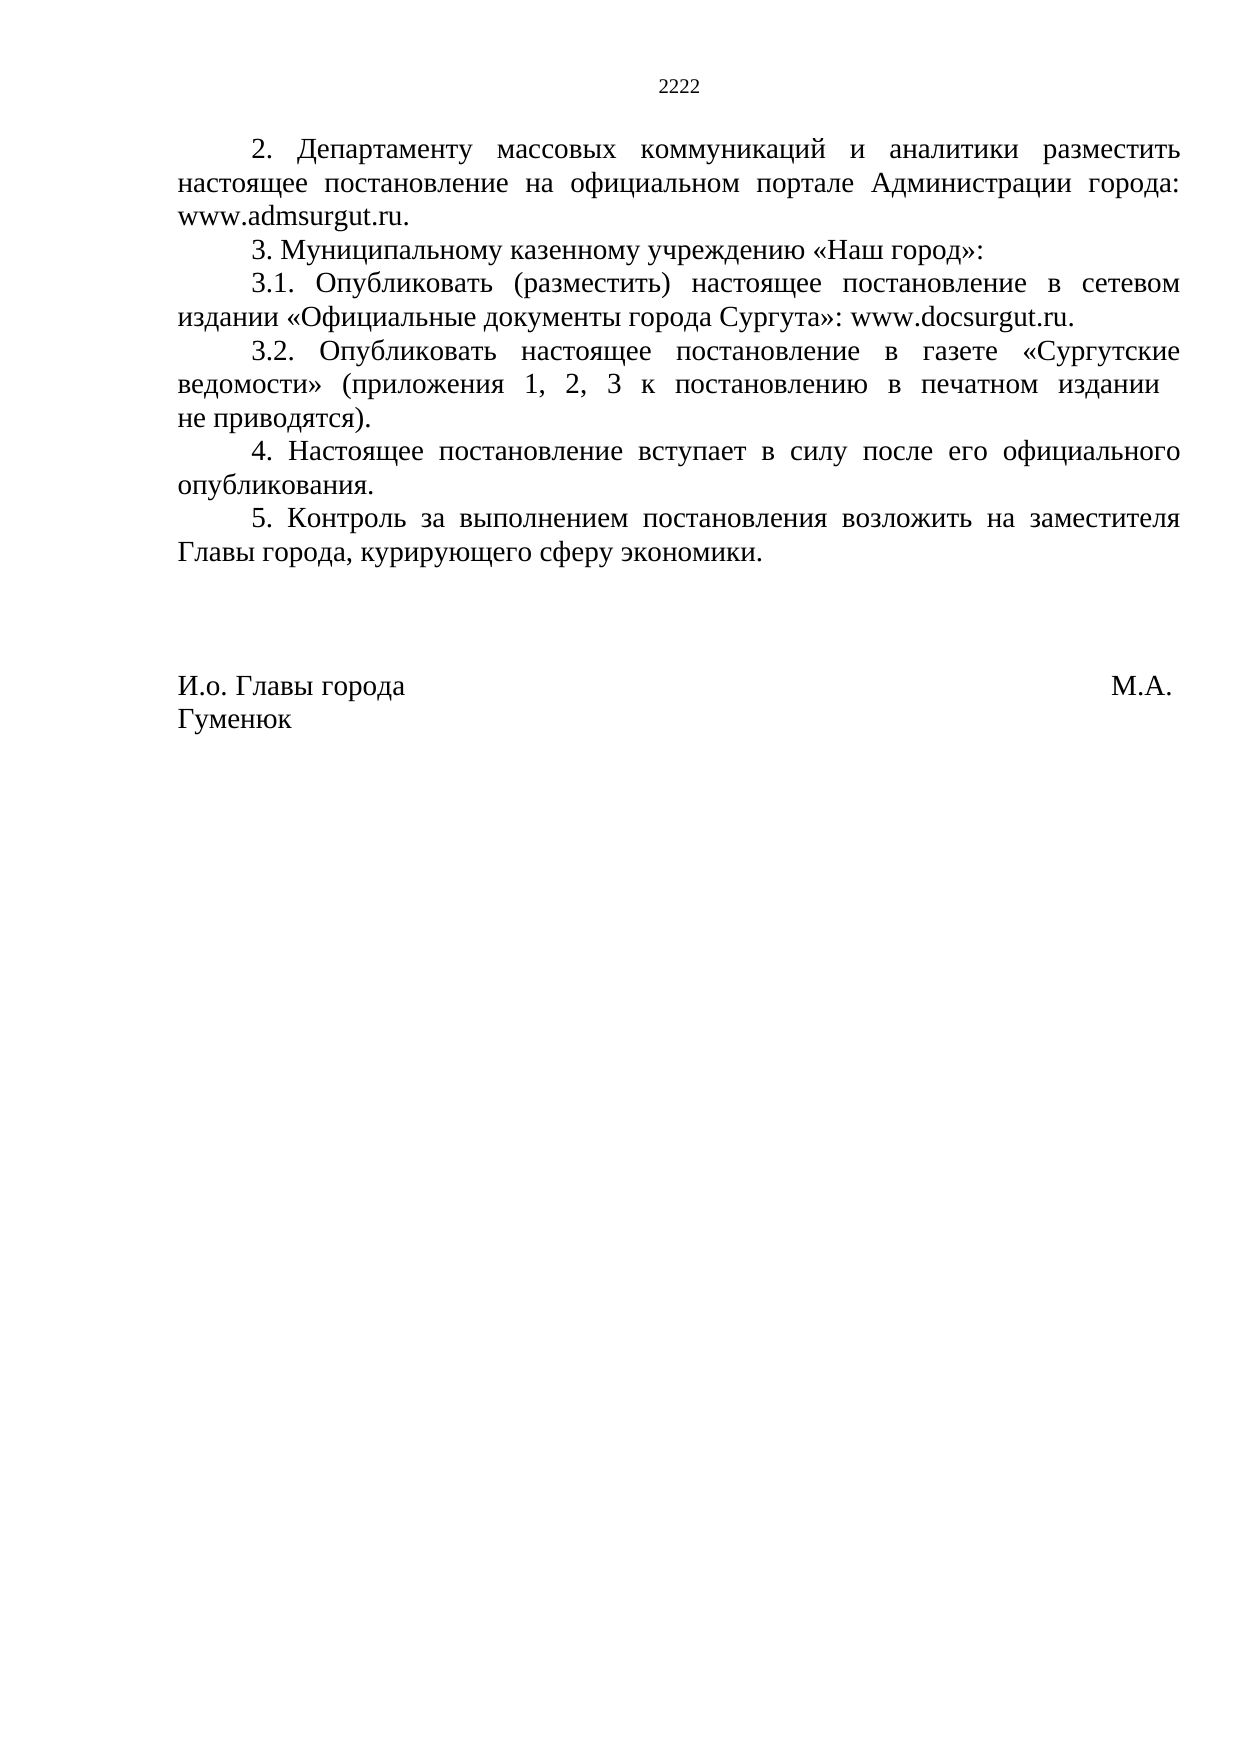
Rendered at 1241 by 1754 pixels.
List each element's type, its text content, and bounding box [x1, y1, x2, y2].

text И.о. Главы города М.А. Гуменюк [177, 668, 1181, 735]
text 3.1. Опубликовать (разместить) настоящее постановление в сетевом издании «Официальные документы города Сургута»: www.docsurgut.ru. [177, 266, 1181, 333]
text 4. Настоящее постановление вступает в силу после его официального опубликования. [177, 433, 1181, 500]
text 3. Муниципальному казенному учреждению «Наш город»: [177, 232, 1181, 266]
text 3.2. Опубликовать настоящее постановление в газете «Сургутские ведомости» (приложения 1, 2, 3 к постановлению в печатном издании не приводятся). [177, 333, 1181, 433]
text 5. Контроль за выполнением постановления возложить на заместителя Главы города, курирующего сферу экономики. [177, 500, 1181, 567]
text 2. Департаменту массовых коммуникаций и аналитики разместить настоящее постановление на официальном портале Администрации города: www.admsurgut.ru. [177, 131, 1181, 232]
